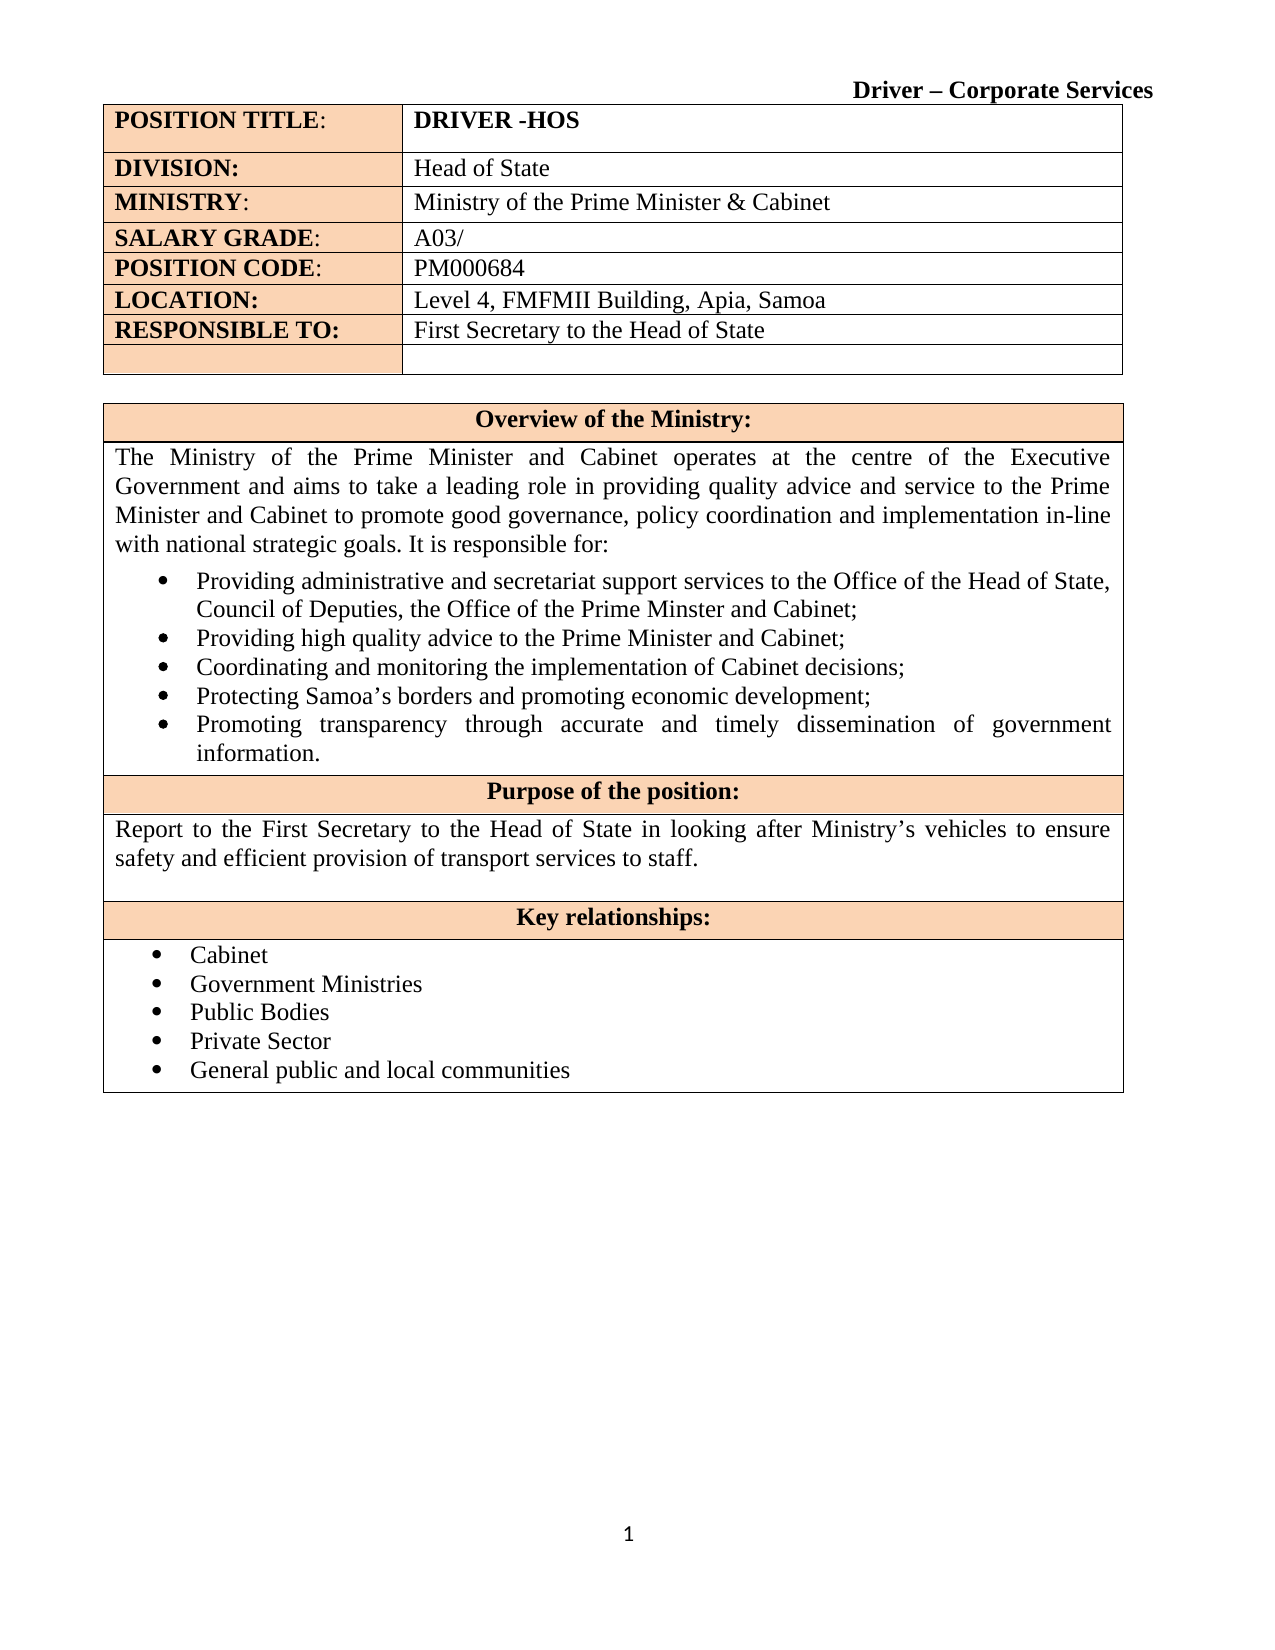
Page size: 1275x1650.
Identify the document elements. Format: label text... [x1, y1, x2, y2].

table_cell A03/ [403, 223, 1122, 252]
table_header POSITION TITLE: [104, 105, 402, 152]
table_cell The Ministry of the Prime Minister and Cabinet operates at the centre of the Executive Government and aims to take a leading role in providing quality advice and service to the Prime Minister and Cabinet to promote good governance, policy coordination and implementation in-line with national strategic goals. It is responsible for: Providing administrative and secretariat support services to the Office of the Head of State, Council of Deputies, the Office of the Prime Minster and Cabinet; Providing high quality advice to the Prime Minister and Cabinet; Coordinating and monitoring the implementation of Cabinet decisions; Protecting Samoa’s borders and promoting economic development; Promoting transparency through accurate and timely dissemination of government information. [104, 443, 1123, 775]
table_cell Level 4, FMFMII Building, Apia, Samoa [403, 285, 1122, 314]
table_cell [403, 345, 1122, 373]
table_cell DIVISION: [104, 153, 402, 186]
table_cell MINISTRY: [104, 187, 402, 222]
table_cell [104, 345, 402, 373]
table_cell Key relationships: [104, 902, 1123, 939]
table_cell RESPONSIBLE TO: [104, 315, 402, 344]
table_cell Head of State [403, 153, 1122, 186]
table_cell Ministry of the Prime Minister & Cabinet [403, 187, 1122, 222]
table_header DRIVER -HOS [403, 105, 1122, 152]
table_cell Report to the First Secretary to the Head of State in looking after Ministry’s vehicles to ensure safety and efficient provision of transport services to staff. [104, 815, 1123, 901]
table_header Overview of the Ministry: [104, 404, 1123, 441]
table_cell PM000684 [403, 253, 1122, 284]
table_cell SALARY GRADE: [104, 223, 402, 252]
table_cell LOCATION: [104, 285, 402, 314]
table_cell POSITION CODE: [104, 253, 402, 284]
table_cell Purpose of the position: [104, 776, 1123, 813]
table_cell Cabinet Government Ministries Public Bodies Private Sector General public and local communities [104, 940, 1123, 1092]
table_cell First Secretary to the Head of State [403, 315, 1122, 344]
